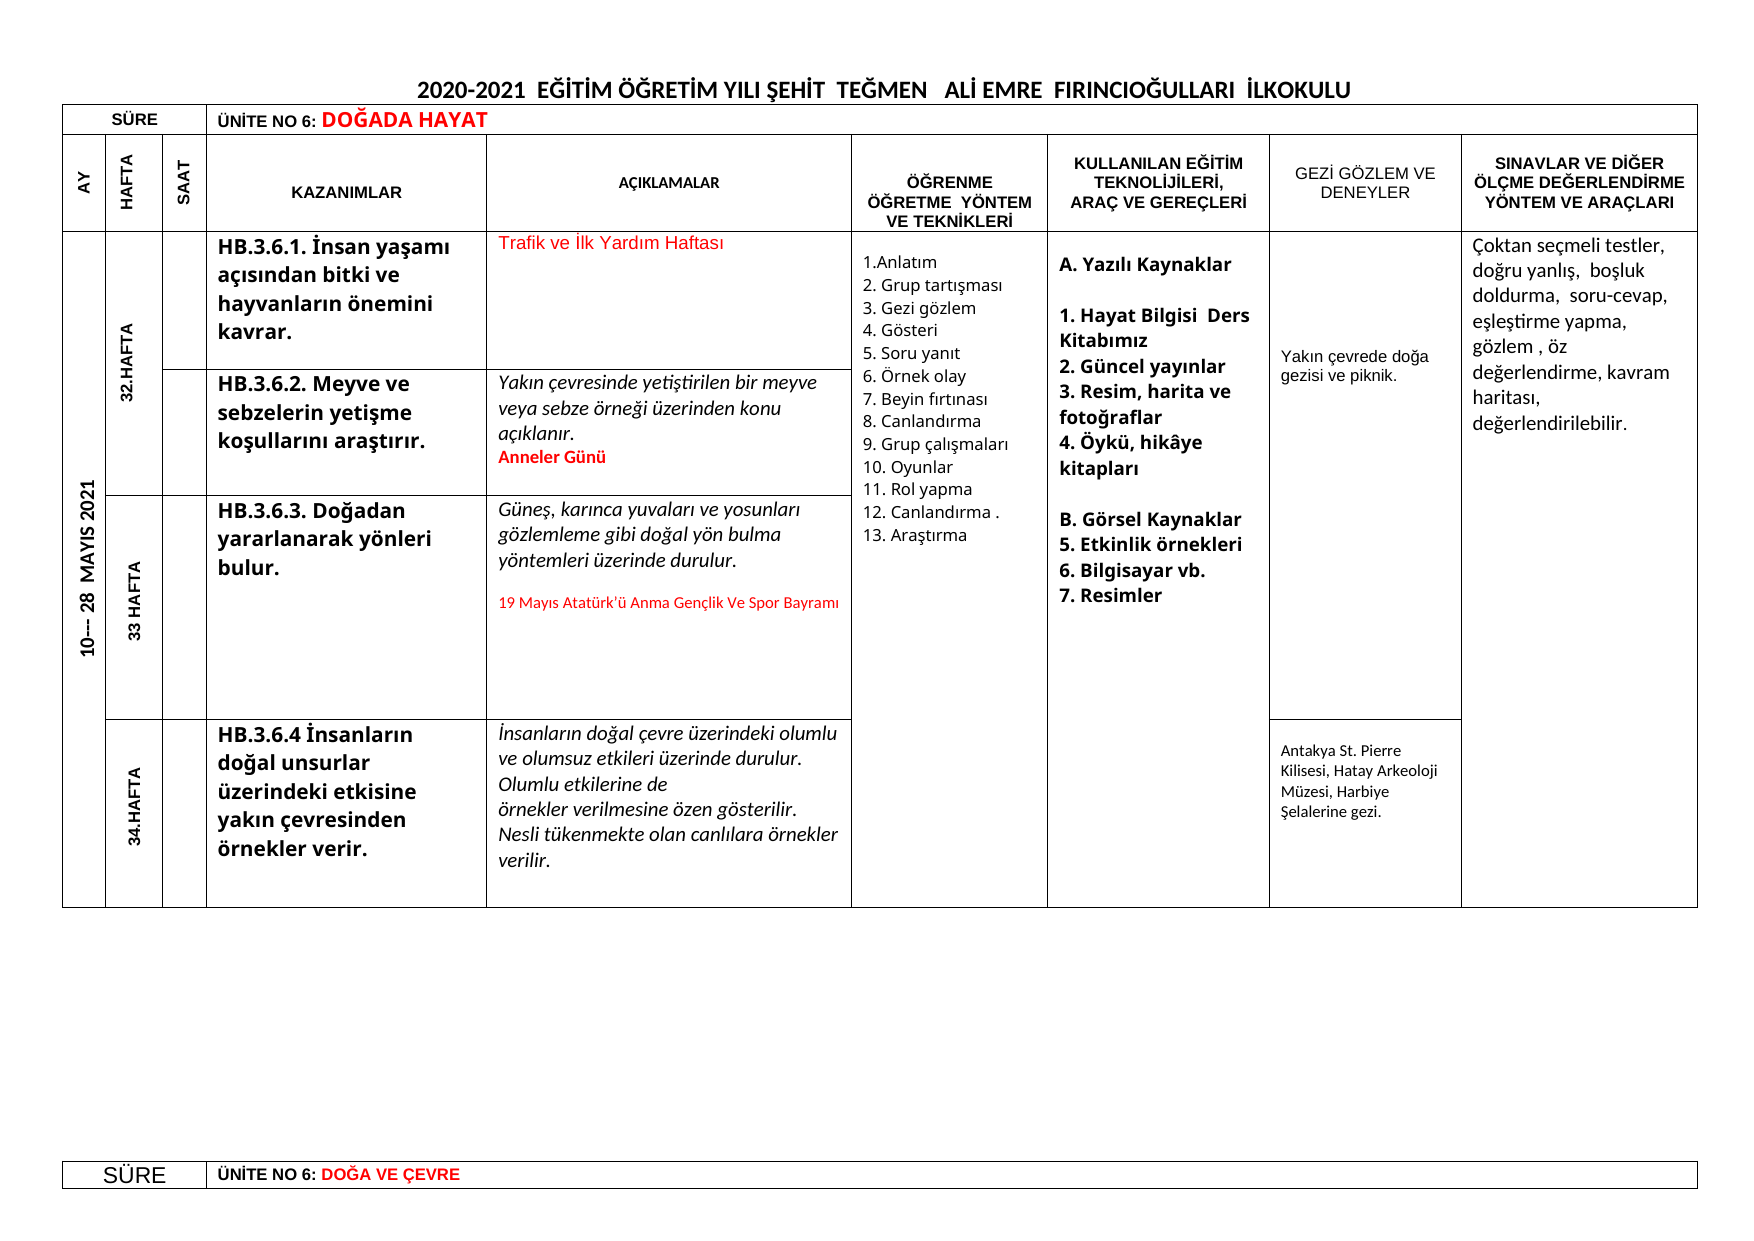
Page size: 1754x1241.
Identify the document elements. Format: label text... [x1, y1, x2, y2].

table_cell 33 HAFTA [106, 496, 162, 719]
table_header SÜRE [63, 1162, 206, 1188]
table_cell SINAVLAR VE DİĞER ÖLÇME DEĞERLENDİRME YÖNTEM VE ARAÇLARI [1462, 135, 1697, 231]
table_cell Çoktan seçmeli testler, doğru yanlış, boşluk doldurma, soru-cevap, eşleştirme yapma, gözlem , öz değerlendirme, kavram haritası, değerlendirilebilir. [1462, 232, 1697, 907]
table_cell GEZİ GÖZLEM VE DENEYLER [1270, 135, 1461, 231]
table_header ÜNİTE NO 6: Doğada Hayat [207, 105, 1697, 134]
table_cell HB.3.6.3. Doğadan yararlanarak yönleri bulur. [207, 496, 486, 719]
table_header SÜRE [63, 105, 206, 134]
table_header ÜNİTE NO 6: DOĞA VE ÇEVRE [207, 1162, 1697, 1188]
table_cell KAZANIMLAR [207, 135, 486, 231]
table_cell 32.HAFTA [106, 232, 162, 495]
table_cell [163, 720, 206, 907]
table_cell [163, 370, 206, 495]
table_cell SAAT [163, 135, 206, 231]
table_cell 34.HAFTA [106, 720, 162, 907]
table_cell [163, 496, 206, 719]
table_cell ÖĞRENME ÖĞRETME YÖNTEM VE TEKNİKLERİ [852, 135, 1047, 231]
table_cell 10--- 28 MAYIS 2021 [63, 232, 105, 907]
table_cell İnsanların doğal çevre üzerindeki olumlu ve olumsuz etkileri üzerinde durulur. Olumlu etkilerine de örnekler verilmesine özen gösterilir. Nesli tükenmekte olan canlılara örnekler verilir. [487, 720, 851, 907]
table_cell Güneş, karınca yuvaları ve yosunları gözlemleme gibi doğal yön bulma yöntemleri üzerinde durulur. 19 Mayıs Atatürk’ü Anma Gençlik Ve Spor Bayramı [487, 496, 851, 719]
table_cell Yakın çevresinde yetiştirilen bir meyve veya sebze örneği üzerinden konu açıklanır. Anneler Günü [487, 370, 851, 495]
table_cell Yakın çevrede doğa gezisi ve piknik. [1270, 232, 1461, 719]
table_cell HB.3.6.2. Meyve ve sebzelerin yetişme koşullarını araştırır. [207, 370, 486, 495]
table_cell HAFTA [106, 135, 162, 231]
table_cell HB.3.6.1. İnsan yaşamı açısından bitki ve hayvanların önemini kavrar. [207, 232, 486, 368]
table_cell Trafik ve İlk Yardım Haftası [487, 232, 851, 368]
table_cell HB.3.6.4 İnsanların doğal unsurlar üzerindeki etkisine yakın çevresinden örnekler verir. [207, 720, 486, 907]
table_cell Antakya St. Pierre Kilisesi, Hatay Arkeoloji Müzesi, Harbiye Şelalerine gezi. [1270, 720, 1461, 907]
table_cell AÇIKLAMALAR [487, 135, 851, 231]
table_cell [163, 232, 206, 368]
table_cell AY [63, 135, 105, 231]
table_cell KULLANILAN EĞİTİM TEKNOLİJİLERİ, ARAÇ VE GEREÇLERİ [1048, 135, 1269, 231]
